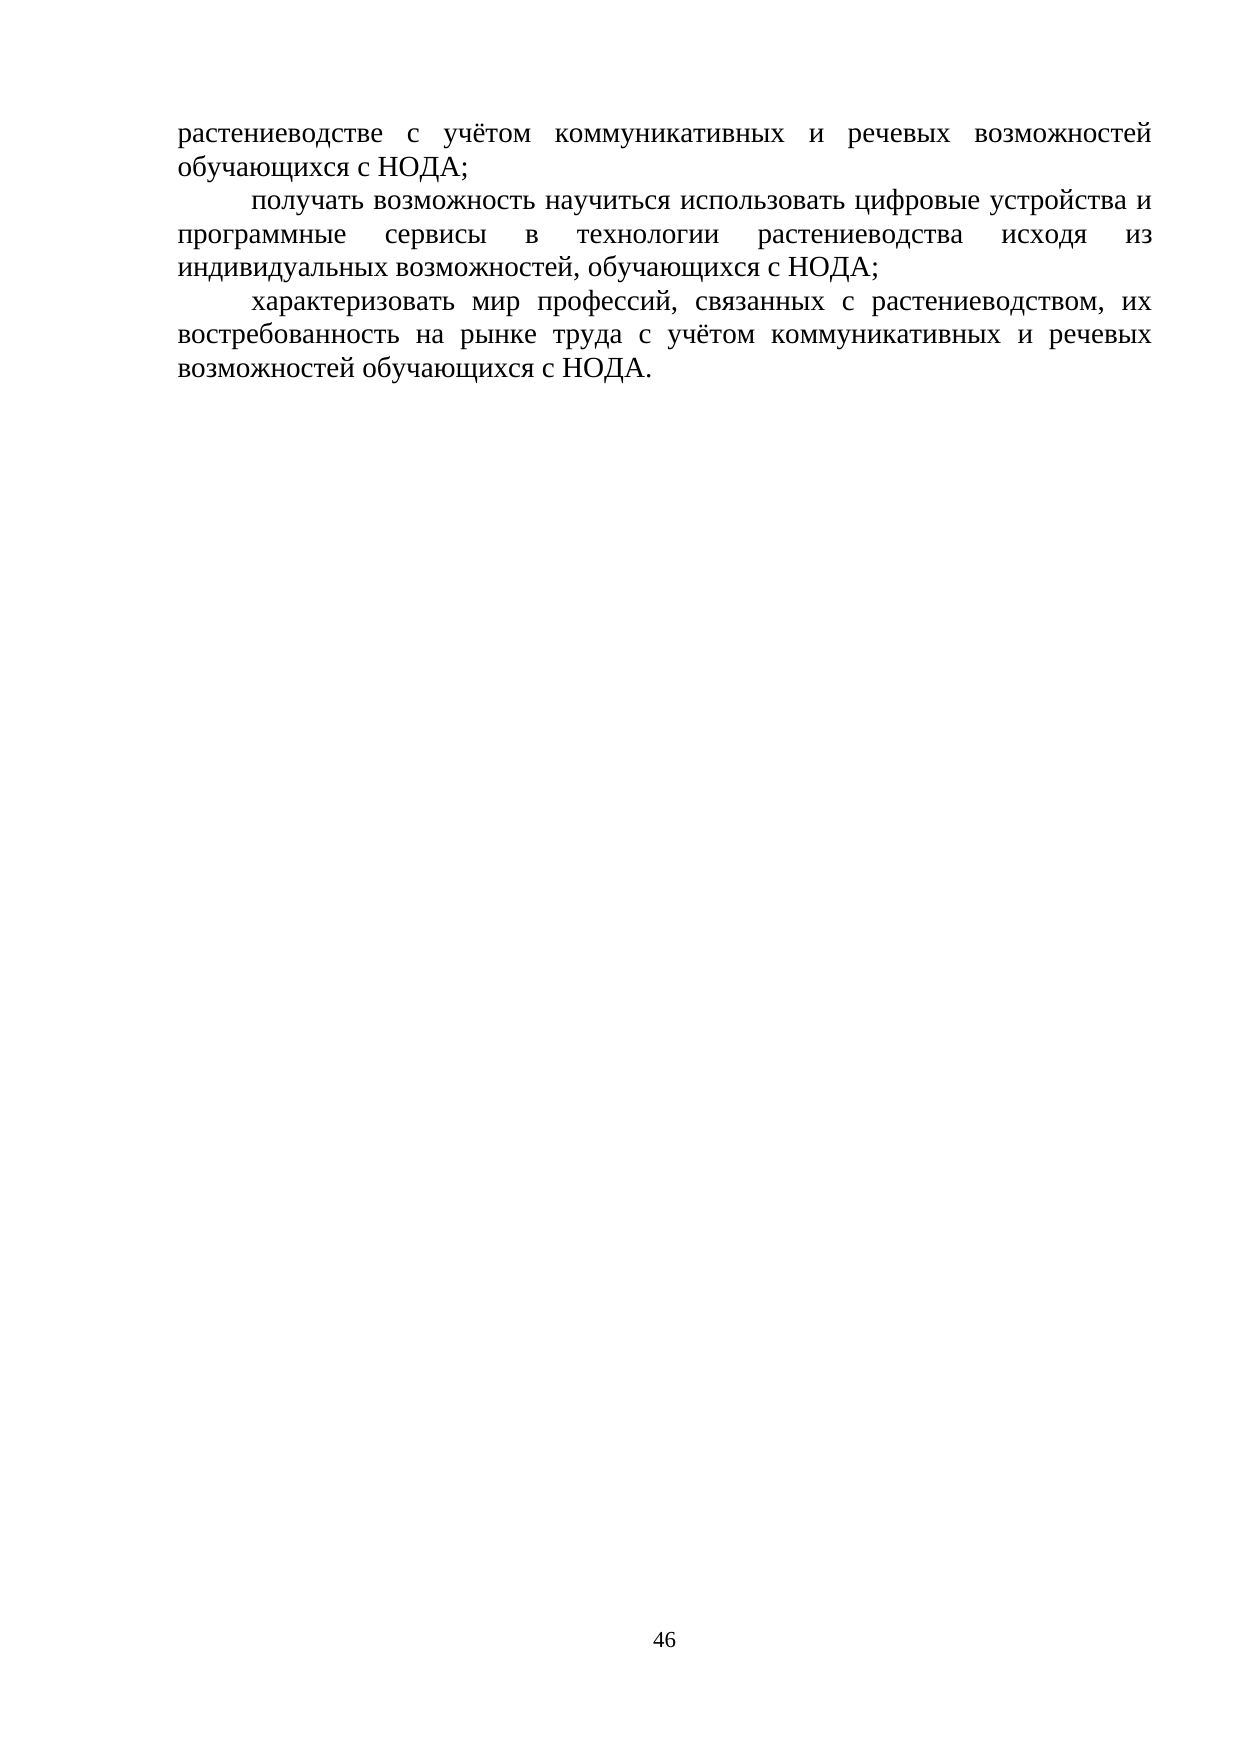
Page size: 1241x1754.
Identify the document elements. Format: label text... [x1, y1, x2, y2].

text характеризовать мир профессий, связанных с растениеводством, их востребованность на рынке труда с учётом коммуникативных и речевых возможностей обучающихся с НОДА. [177, 283, 1152, 384]
text получать возможность научиться использовать цифровые устройства и программные сервисы в технологии растениеводства исходя из индивидуальных возможностей, обучающихся с НОДА; [177, 182, 1152, 283]
text растениеводстве с учётом коммуникативных и речевых возможностей обучающихся с НОДА; [177, 115, 1152, 182]
